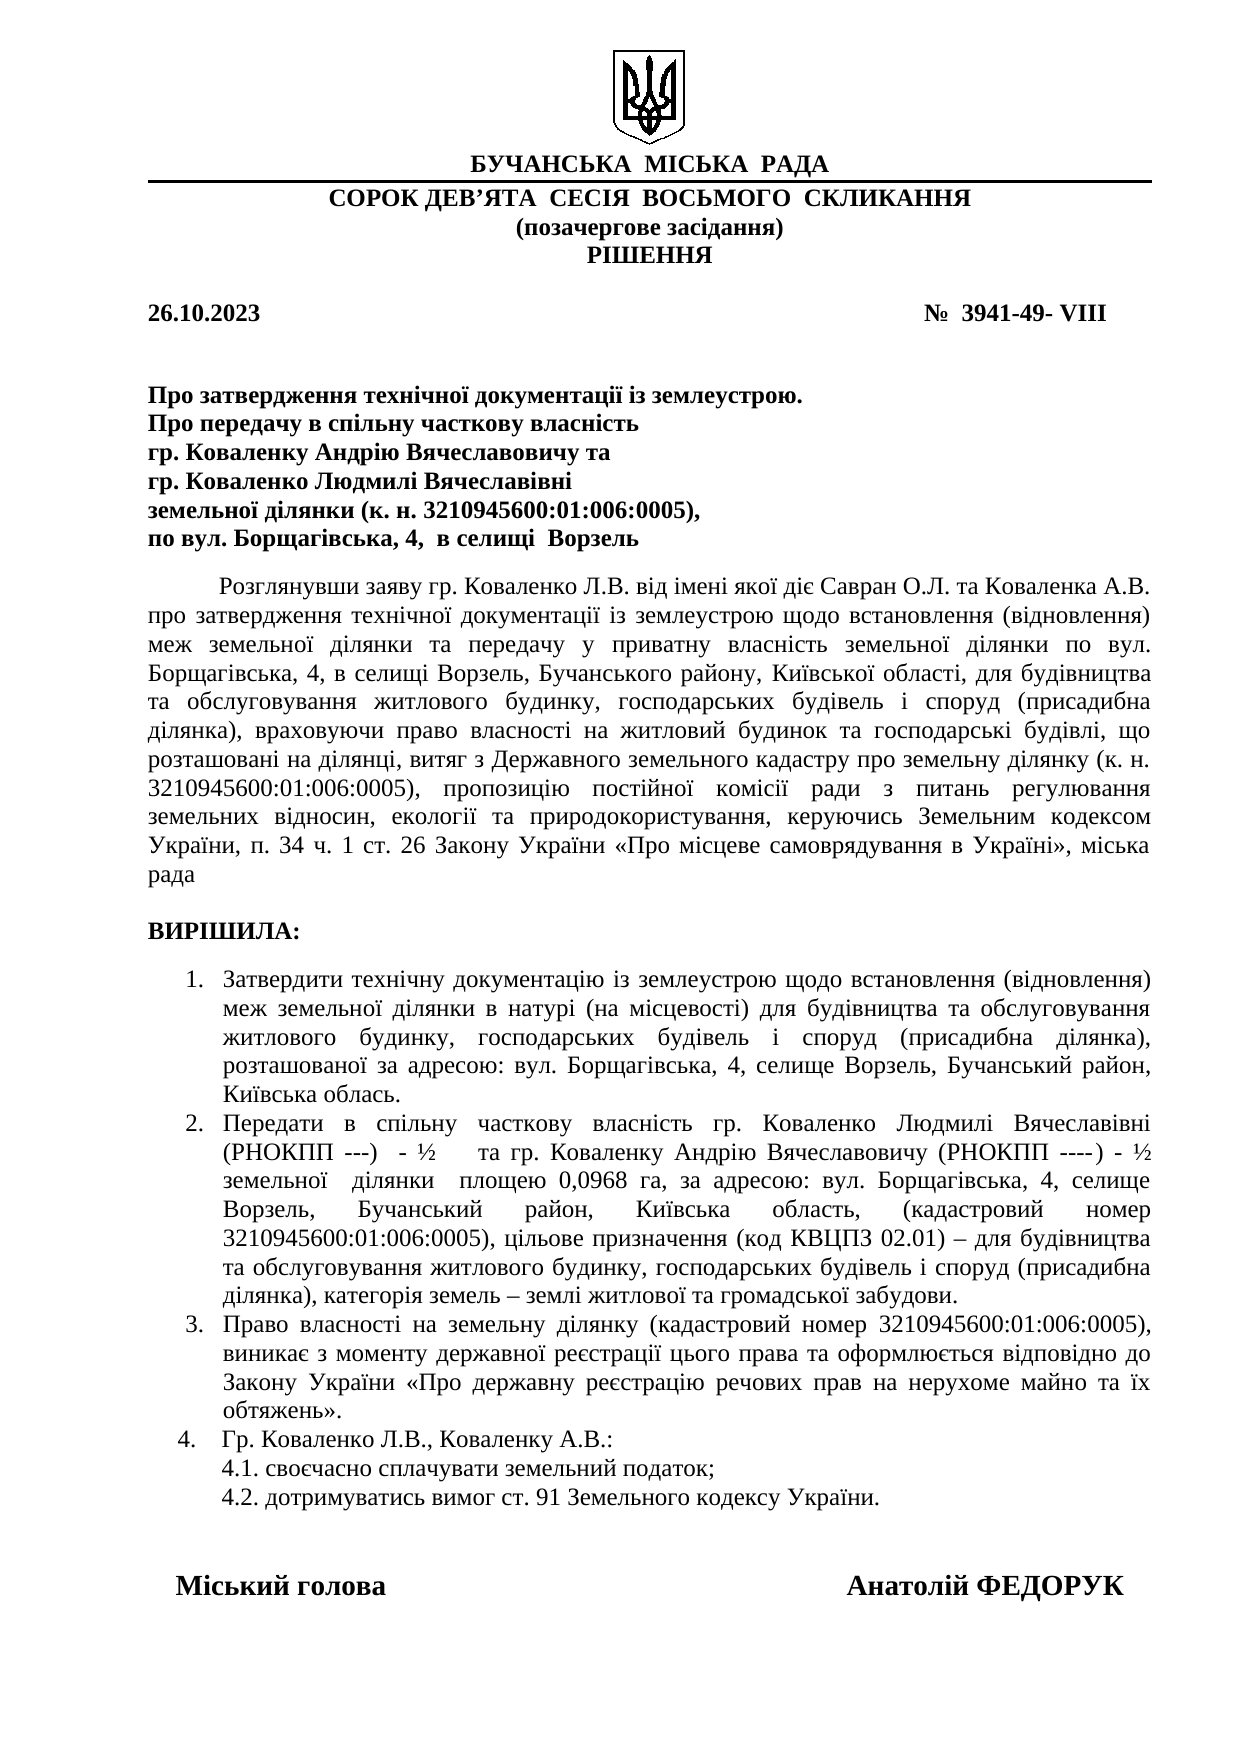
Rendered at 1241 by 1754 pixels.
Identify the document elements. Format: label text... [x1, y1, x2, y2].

text РІШЕННЯ [148, 241, 1152, 269]
text БУЧАНСЬКА МІСЬКА РАДА [148, 149, 1152, 180]
text по вул. Борщагівська, 4, в селищі Ворзель [148, 523, 1152, 552]
text Про передачу в спільну часткову власність [148, 408, 1152, 437]
text (позачергове засідання) [148, 212, 1152, 241]
text земельної ділянки (к. н. 3210945600:01:006:0005), [148, 495, 1152, 523]
text Розглянувши заяву гр. Коваленко Л.В. від імені якої діє Савран О.Л. та Коваленка А.В. про затвердження технічної документації із землеустрою щодо встановлення (відновлення) меж земельної ділянки та передачу у приватну власність земельної ділянки по вул. Борщагівська, 4, в селищі Ворзель, Бучанського району, Київської області, для будівництва та обслуговування житлового будинку, господарських будівель і споруд (присадибна ділянка), враховуючи право власності на житловий будинок та господарські будівлі, що розташовані на ділянці, витяг з Державного земельного кадастру про земельну ділянку (к. н. 3210945600:01:006:0005), пропозицію постійної комісії ради з питань регулювання земельних відносин, екології та природокористування, керуючись Земельним кодексом України, п. 34 ч. 1 ст. 26 Закону України «Про місцеве самоврядування в Україні», міська рада [148, 571, 1152, 888]
text Про затвердження технічної документації із землеустрою. [148, 380, 1152, 408]
text 26.10.2023 № 3941-49- VІІІ [148, 298, 1152, 327]
text гр. Коваленку Андрію Вячеславовичу та [148, 437, 1152, 466]
list Право власності на земельну ділянку (кадастровий номер 3210945600:01:006:0005), виникає з моменту державної реєстрації цього права та оформлюється відповідно до Закону України «Про державну реєстрацію речових прав на нерухоме майно та їх обтяжень». [185, 1309, 1152, 1424]
text ВИРІШИЛА: [148, 916, 1152, 945]
text 4.2. дотримуватись вимог ст. 91 Земельного кодексу України. [148, 1482, 1152, 1511]
text СОРОК ДЕВ’ЯТА СЕСІЯ ВОСЬМОГО СКЛИКАННЯ [148, 183, 1152, 212]
text 4.1. своєчасно сплачувати земельний податок; [148, 1453, 1152, 1482]
list Затвердити технічну документацію із землеустрою щодо встановлення (відновлення) меж земельної ділянки в натурі (на місцевості) для будівництва та обслуговування житлового будинку, господарських будівель і споруд (присадибна ділянка), розташованої за адресою: вул. Борщагівська, 4, селище Ворзель, Бучанський район, Київська облась. [185, 964, 1152, 1108]
list Передати в спільну часткову власність гр. Коваленко Людмилі Вячеславівні (РНОКПП ---) - ½ та гр. Коваленку Андрію Вячеславовичу (РНОКПП ----) - ½ земельної ділянки площею 0,0968 га, за адресою: вул. Борщагівська, 4, селище Ворзель, Бучанський район, Київська область, (кадастровий номер 3210945600:01:006:0005), цільове призначення (код КВЦПЗ 02.01) – для будівництва та обслуговування житлового будинку, господарських будівель і споруд (присадибна ділянка), категорія земель – землі житлової та громадської забудови. [185, 1108, 1152, 1309]
text Міський голова Анатолій ФЕДОРУК [148, 1568, 1152, 1602]
text 4. Гр. Коваленко Л.В., Коваленку А.В.: [148, 1424, 1152, 1453]
text гр. Коваленко Людмилі Вячеславівні [148, 466, 1152, 495]
